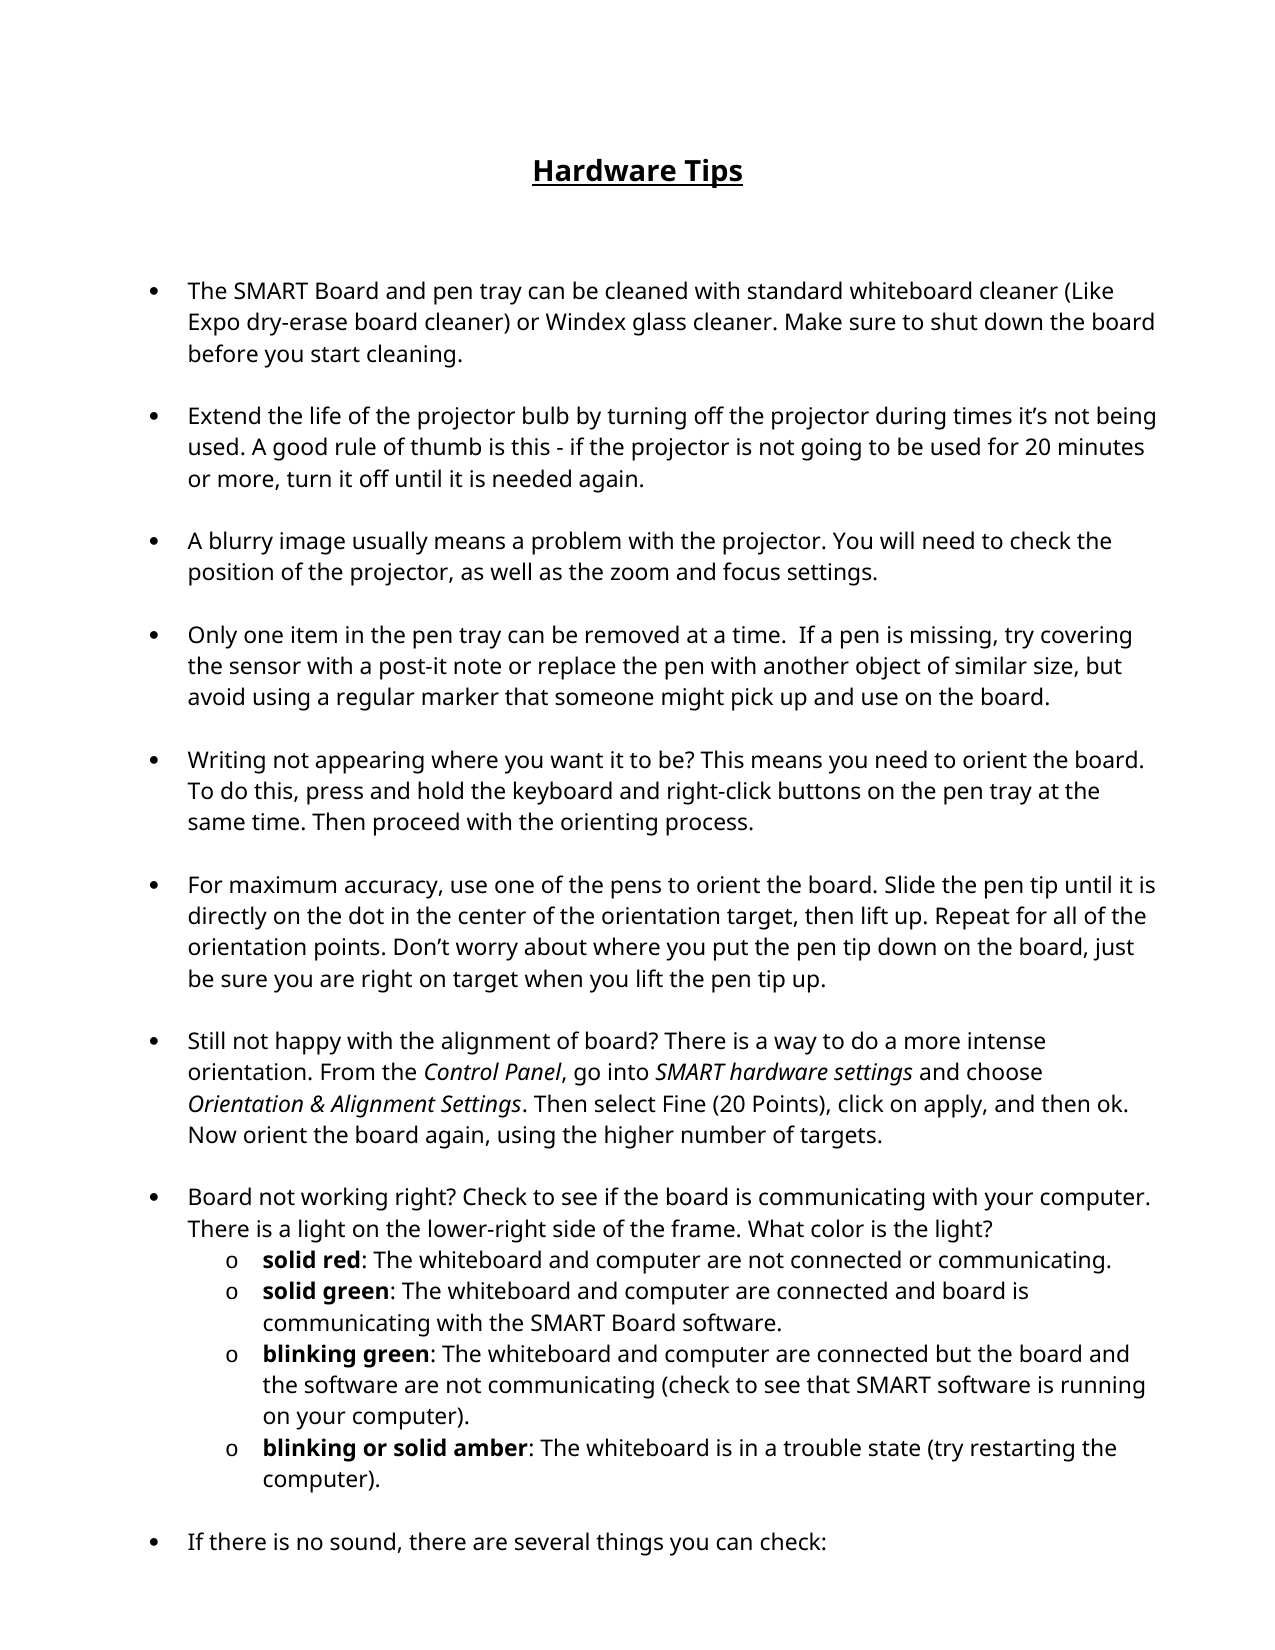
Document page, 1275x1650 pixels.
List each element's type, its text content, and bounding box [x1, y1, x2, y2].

list If there is no sound, there are several things you can check: [150, 1525, 1162, 1557]
list solid green: The whiteboard and computer are connected and board is communicating with the SMART Board software. [225, 1275, 1162, 1338]
list Still not happy with the alignment of board? There is a way to do a more intense orientation. From the Control Panel, go into SMART hardware settings and choose Orientation & Alignment Settings. Then select Fine (20 Points), click on apply, and then ok. Now orient the board again, using the higher number of targets. [150, 1025, 1162, 1150]
list For maximum accuracy, use one of the pens to orient the board. Slide the pen tip until it is directly on the dot in the center of the orientation target, then lift up. Repeat for all of the orientation points. Don’t worry about where you put the pen tip down on the board, just be sure you are right on target when you lift the pen tip up. [150, 869, 1162, 994]
list A blurry image usually means a problem with the projector. You will need to check the position of the projector, as well as the zoom and focus settings. [150, 525, 1162, 587]
list Only one item in the pen tray can be removed at a time. If a pen is missing, try covering the sensor with a post-it note or replace the pen with another object of similar size, but avoid using a regular marker that someone might pick up and use on the board. [150, 619, 1162, 712]
list Writing not appearing where you want it to be? This means you need to orient the board. To do this, press and hold the keyboard and right-click buttons on the pen tray at the same time. Then proceed with the orienting process. [150, 744, 1162, 837]
list blinking green: The whiteboard and computer are connected but the board and the software are not communicating (check to see that SMART software is running on your computer). [225, 1338, 1162, 1432]
list The SMART Board and pen tray can be cleaned with standard whiteboard cleaner (Like Expo dry-erase board cleaner) or Windex glass cleaner. Make sure to shut down the board before you start cleaning. [150, 275, 1162, 369]
list Board not working right? Check to see if the board is communicating with your computer. There is a light on the lower-right side of the frame. What color is the light? [150, 1181, 1162, 1244]
list solid red: The whiteboard and computer are not connected or communicating. [225, 1244, 1162, 1275]
text Hardware Tips [112, 150, 1162, 190]
list blinking or solid amber: The whiteboard is in a trouble state (try restarting the computer). [225, 1432, 1162, 1494]
list Extend the life of the projector bulb by turning off the projector during times it’s not being used. A good rule of thumb is this - if the projector is not going to be used for 20 minutes or more, turn it off until it is needed again. [150, 400, 1162, 494]
